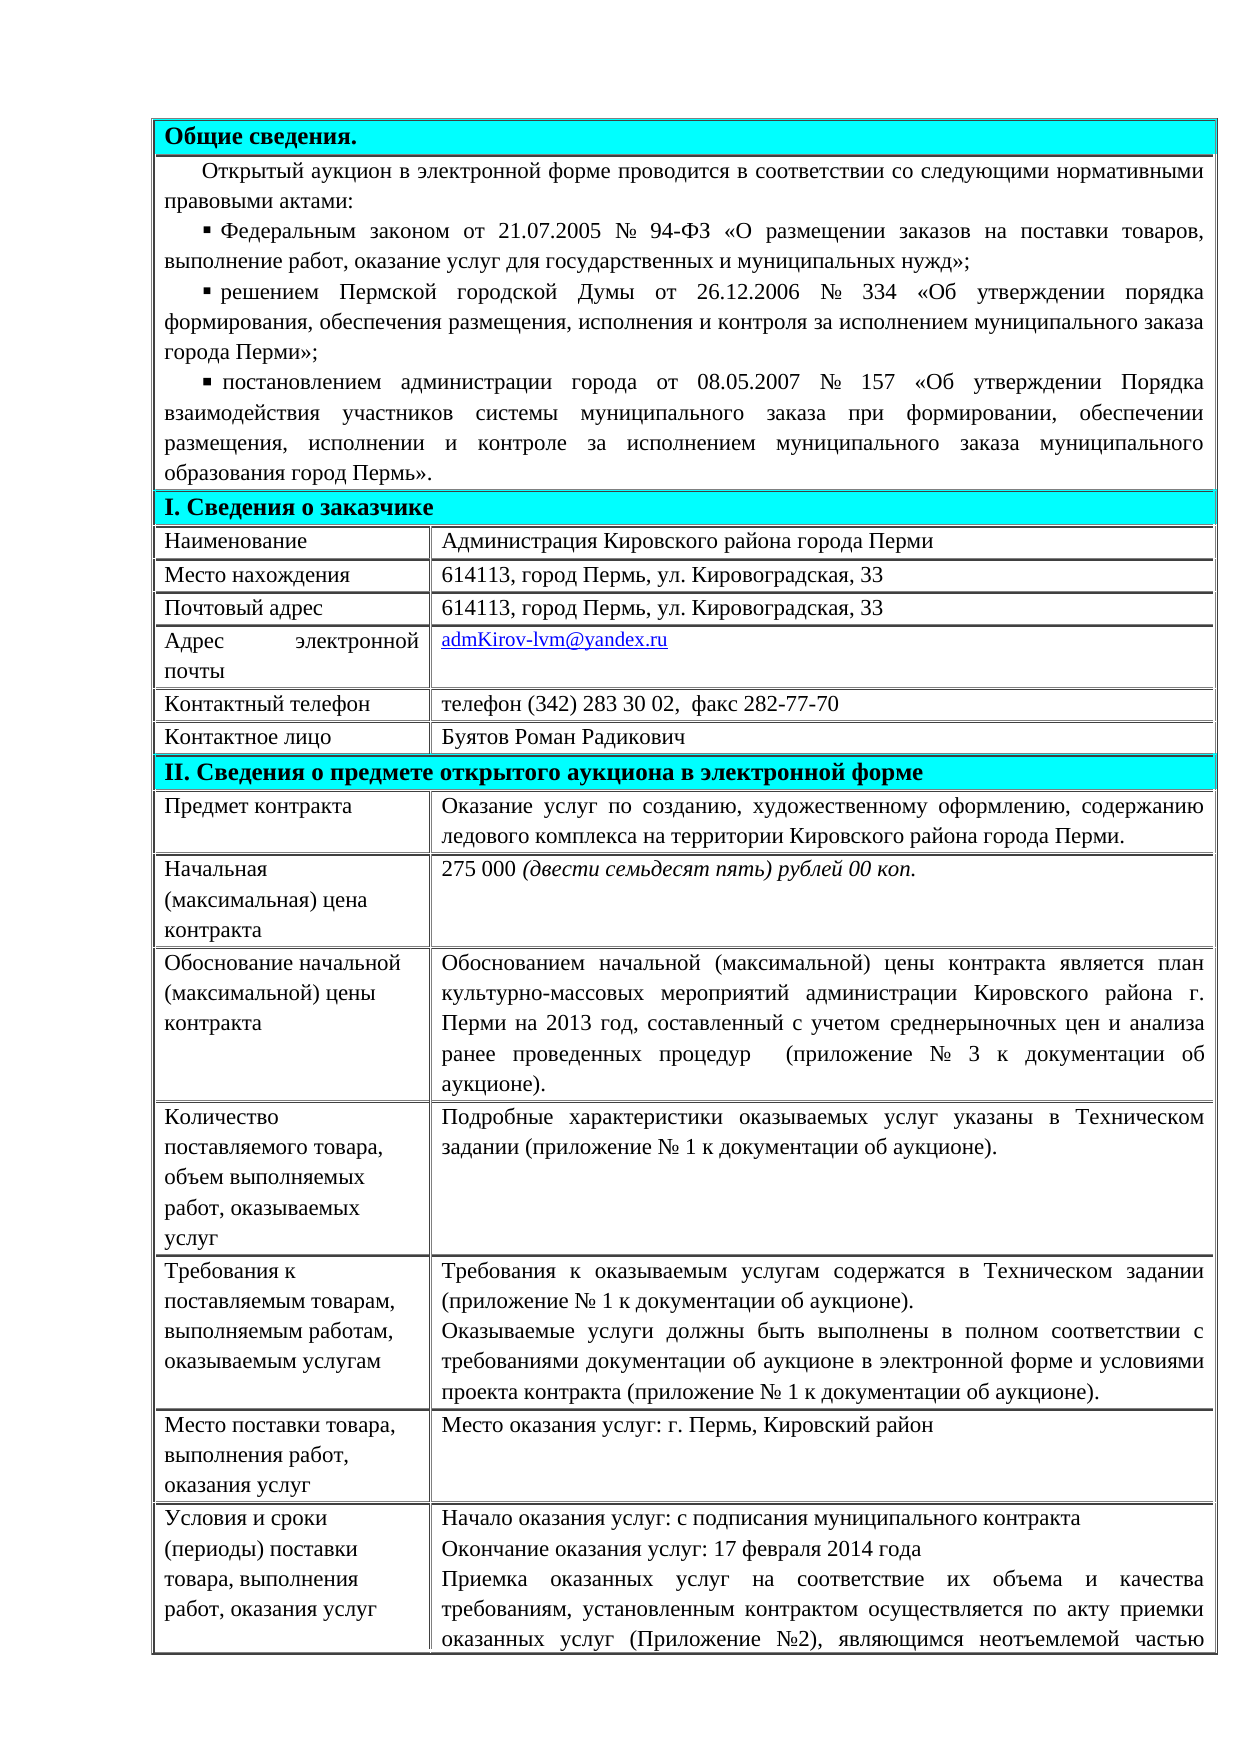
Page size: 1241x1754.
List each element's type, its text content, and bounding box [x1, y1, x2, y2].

table_cell Начальная (максимальная) цена контракта [155, 852, 429, 946]
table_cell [430, 1501, 1215, 1652]
table_cell Подробные характеристики оказываемых услуг указаны в Техническом задании (приложение № 1 к документации об аукционе). [432, 1100, 1215, 1254]
table_cell Предмет контракта [155, 789, 429, 852]
table_cell Наименование [153, 524, 430, 557]
table_cell Контактное лицо [155, 720, 429, 753]
table_cell 614113, город Пермь, ул. Кировоградская, 33 [432, 591, 1217, 624]
table_cell Почтовый адрес [153, 591, 429, 624]
table_cell Количество поставляемого товара, объем выполняемых работ, оказываемых услуг [155, 1100, 429, 1254]
table_cell 275 000 (двести семьдесят пять) рублей 00 коп. [432, 852, 1215, 946]
table_cell Место оказания услуг: г. Пермь, Кировский район [432, 1408, 1215, 1501]
table_cell II. Сведения о предмете открытого аукциона в электронной форме [153, 753, 1217, 789]
table_cell Обоснование начальной (максимальной) цены контракта [155, 946, 429, 1100]
table_cell admKirov-lvm@yandex.ru [432, 624, 1215, 687]
table_cell Буятов Роман Радикович [432, 720, 1215, 753]
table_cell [155, 1501, 430, 1652]
table_cell Требования к поставляемым товарам, выполняемым работам, оказываемым услугам [155, 1254, 429, 1408]
table_cell 614113, город Пермь, ул. Кировоградская, 33 [432, 558, 1217, 591]
table_cell Требования к оказываемым услугам содержатся в Техническом задании (приложение № 1 к документации об аукционе). Оказываемые услуги должны быть выполнены в полном соответствии с требованиями документации об аукционе в электронной форме и условиями проекта контракта (приложение № 1 к документации об аукционе). [432, 1254, 1215, 1408]
table_header Общие сведения. [155, 121, 1215, 154]
table_cell Администрация Кировского района города Перми [430, 524, 1217, 557]
table_cell Место поставки товара, выполнения работ, оказания услуг [155, 1408, 429, 1501]
table_cell Контактный телефон [155, 687, 429, 720]
table_cell Место нахождения [153, 558, 429, 591]
table_cell Открытый аукцион в электронной форме проводится в соответствии со следующими нормативными правовыми актами: Федеральным законом от 21.07.2005 № 94-ФЗ «О размещении заказов на поставки товаров, выполнение работ, оказание услуг для государственных и муниципальных нужд»; решением Пермской городской Думы от 26.12.2006 № 334 «Об утверждении порядка формирования, обеспечения размещения, исполнения и контроля за исполнением муниципального заказа города Перми»; постановлением администрации города от 08.05.2007 № 157 «Об утверждении Порядка взаимодействия участников системы муниципального заказа при формировании, обеспечении размещения, исполнении и контроле за исполнением муниципального заказа муниципального образования город Пермь». [155, 154, 1215, 489]
table_cell телефон (342) 283 30 02, факс 282-77-70 [432, 687, 1215, 720]
table_cell Сведения о заказчике [155, 489, 1215, 524]
table_cell Оказание услуг по созданию, художественному оформлению, содержанию ледового комплекса на территории Кировского района города Перми. [432, 789, 1215, 852]
table_cell Адрес электронной почты [155, 624, 429, 687]
table_cell Обоснованием начальной (максимальной) цены контракта является план культурно-массовых мероприятий администрации Кировского района г. Перми на 2013 год, составленный с учетом среднерыночных цен и анализа ранее проведенных процедур (приложение № 3 к документации об аукционе). [432, 946, 1215, 1100]
